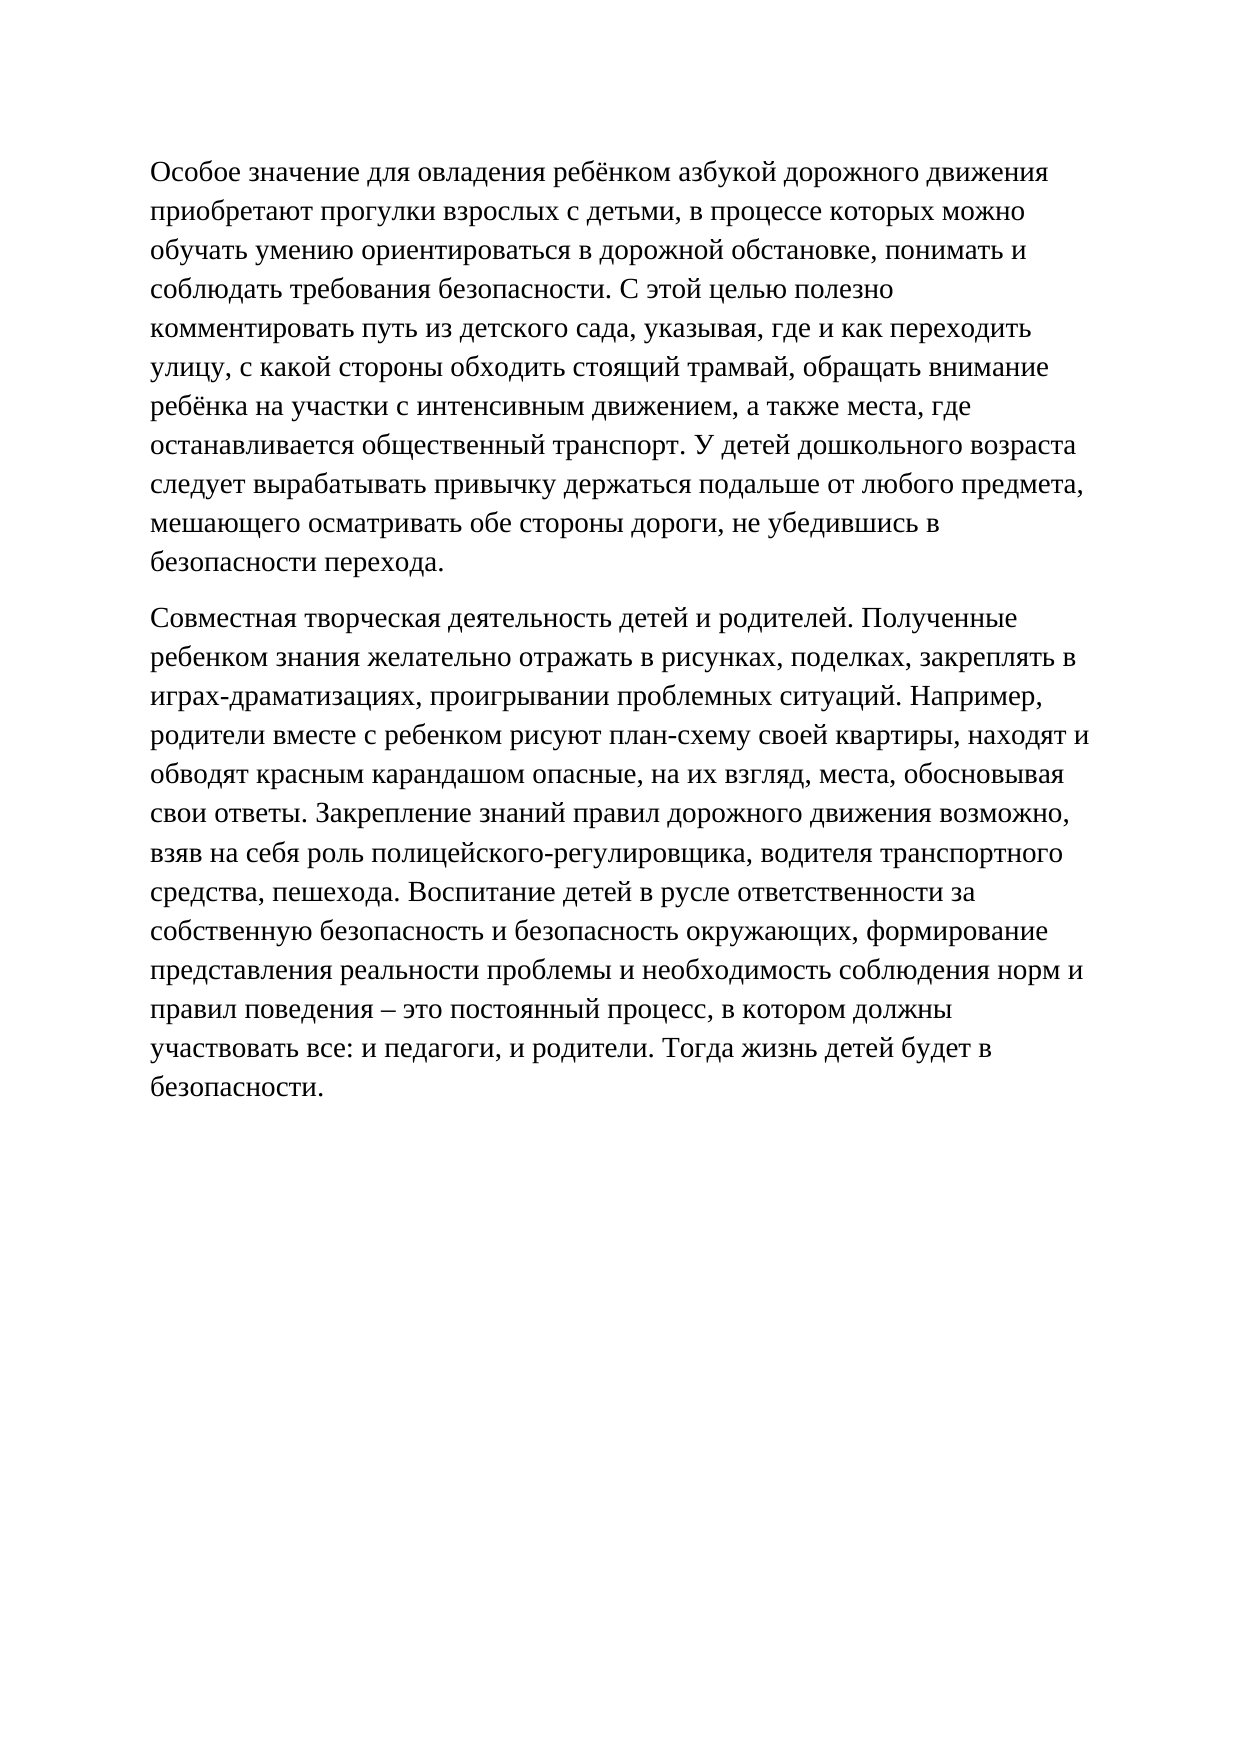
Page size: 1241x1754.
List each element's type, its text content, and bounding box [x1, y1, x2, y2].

text Особое значение для овладения ребёнком азбукой дорожного движения приобретают прогулки взрослых с детьми, в процессе которых можно обучать умению ориентироваться в дорожной обстановке, понимать и соблюдать требования безопасности. С этой целью полезно комментировать путь из детского сада, указывая, где и как переходить улицу, с какой стороны обходить стоящий трамвай, обращать внимание ребёнка на участки с интенсивным движением, а также места, где останавливается общественный транспорт. У детей дошкольного возраста следует вырабатывать привычку держаться подальше от любого предмета, мешающего осматривать обе стороны дороги, не убедившись в безопасности перехода. [150, 150, 1090, 580]
text Совместная творческая деятельность детей и родителей. Полученные ребенком знания желательно отражать в рисунках, поделках, закреплять в играх-драматизациях, проигрывании проблемных ситуаций. Например, родители вместе с ребенком рисуют план-схему своей квартиры, находят и обводят красным карандашом опасные, на их взгляд, места, обосновывая свои ответы. Закрепление знаний правил дорожного движения возможно, взяв на себя роль полицейского-регулировщика, водителя транспортного средства, пешехода. Воспитание детей в русле ответственности за собственную безопасность и безопасность окружающих, формирование представления реальности проблемы и необходимость соблюдения норм и правил поведения – это постоянный процесс, в котором должны участвовать все: и педагоги, и родители. Тогда жизнь детей будет в безопасности. [150, 596, 1090, 1104]
